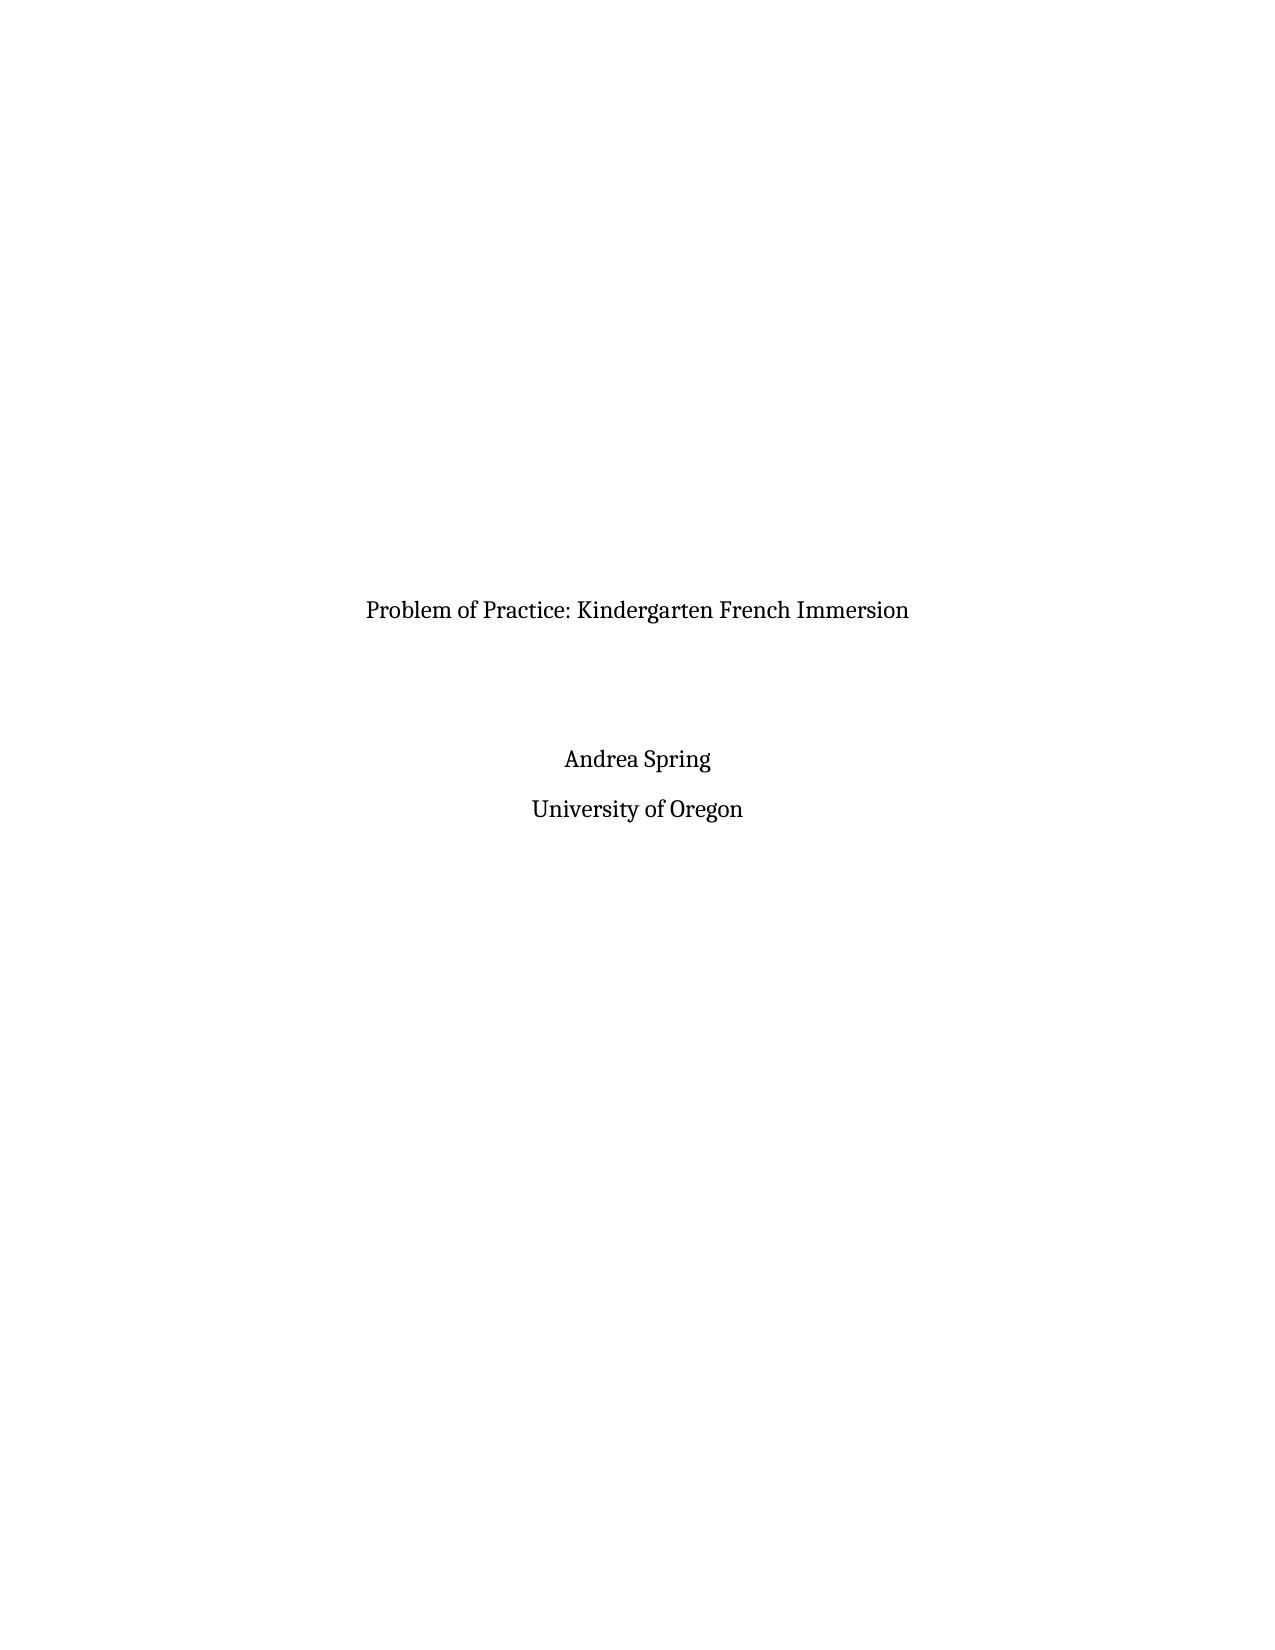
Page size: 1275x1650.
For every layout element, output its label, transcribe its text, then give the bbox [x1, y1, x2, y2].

text University of Oregon [187, 794, 1087, 823]
text Andrea Spring [187, 745, 1087, 774]
text Problem of Practice: Kindergarten French Immersion [187, 596, 1087, 625]
